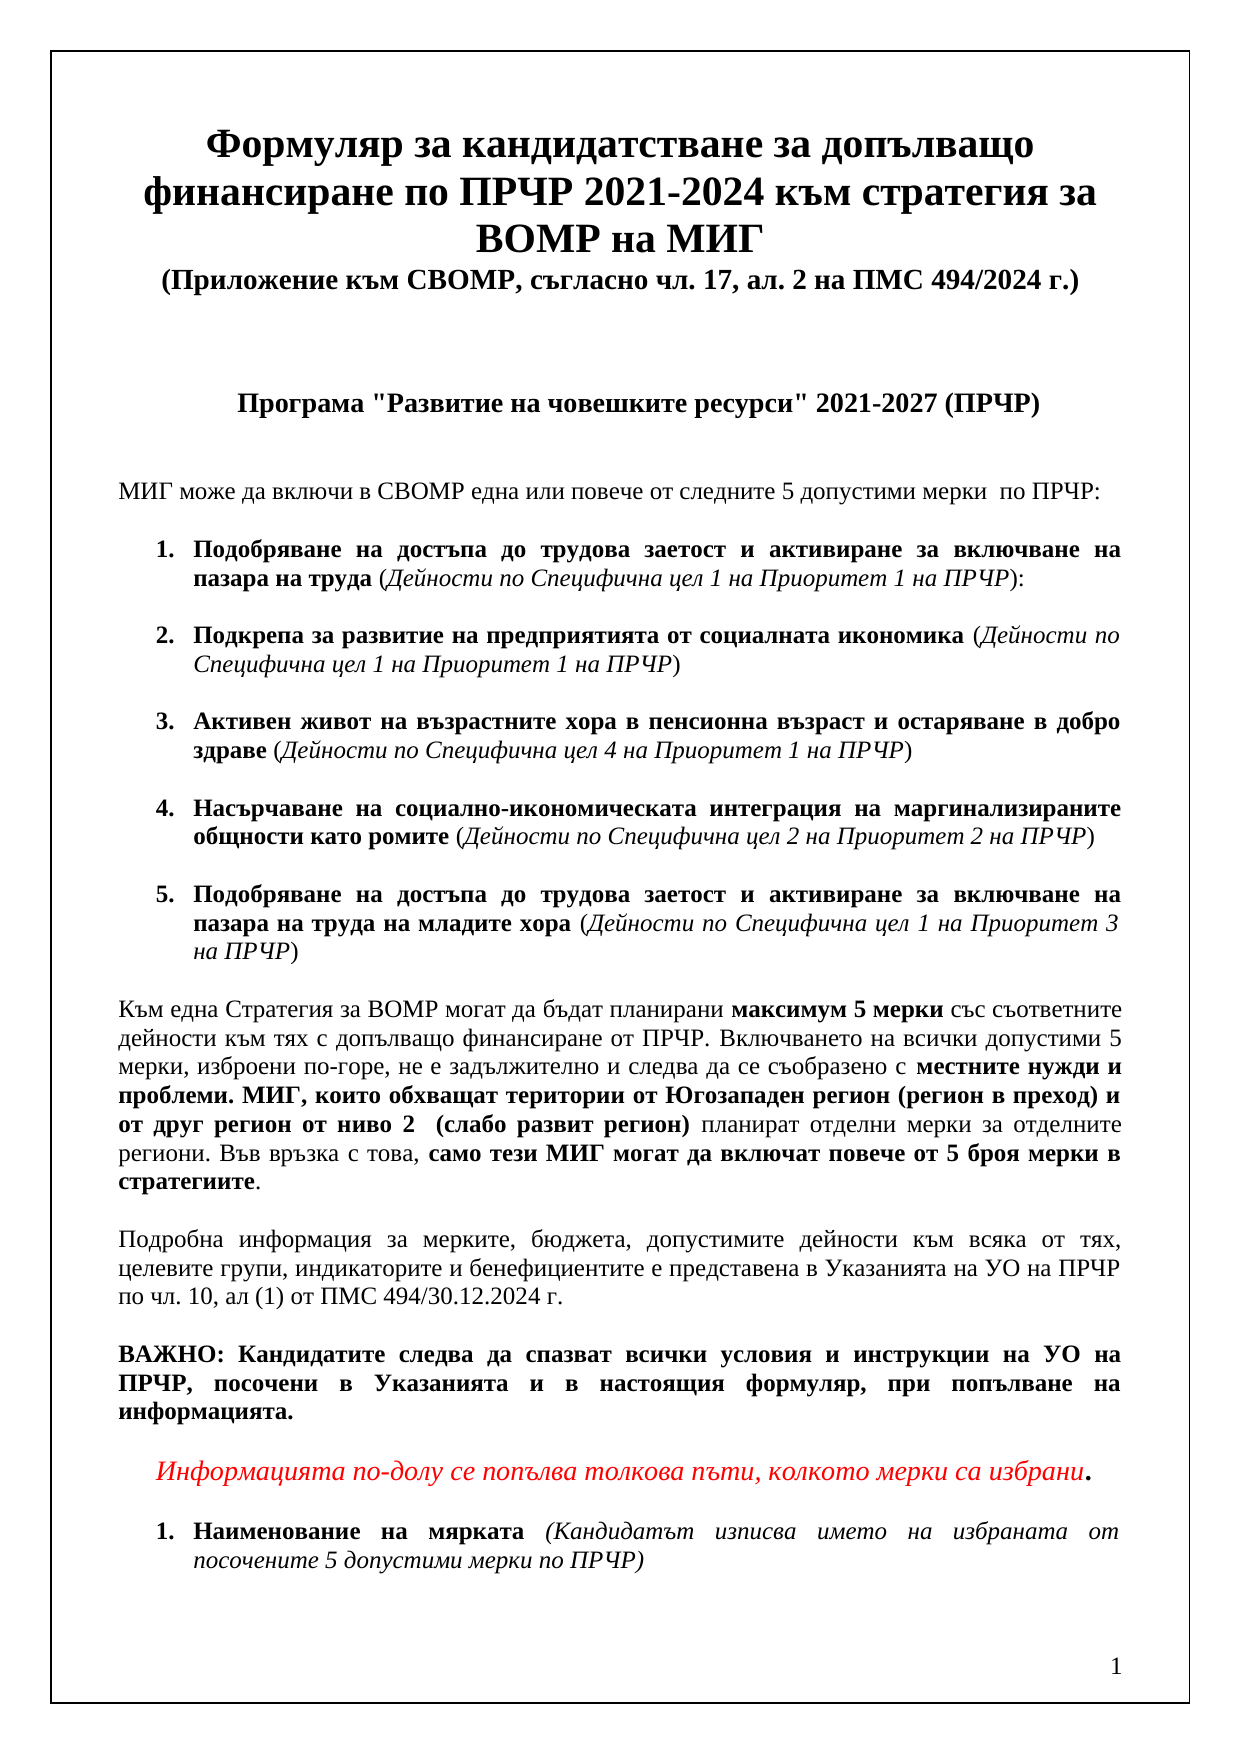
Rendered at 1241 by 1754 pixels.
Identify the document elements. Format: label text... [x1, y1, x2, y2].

text Информацията по-долу се попълва толкова пъти, колкото мерки са избрани. [156, 1454, 1122, 1487]
list Насърчаване на социално-икономическата интеграция на маргинализираните общности като ромите (Дейности по Специфична цел 2 на Приоритет 2 на ПРЧР) [156, 793, 1122, 850]
text Към една Стратегия за ВОМР могат да бъдат планирани максимум 5 мерки със съответните дейности към тях с допълващо финансиране от ПРЧР. Включването на всички допустими 5 мерки, изброени по-горе, не е задължително и следва да се съобразено с местните нужди и проблеми. МИГ, които обхващат територии от Югозападен регион (регион в преход) и от друг регион от ниво 2 (слабо развит регион) планират отделни мерки за отделните региони. Във връзка с това, само тези МИГ могат да включат повече от 5 броя мерки в стратегиите. [118, 994, 1122, 1195]
text Формуляр за кандидатстване за допълващо финансиране по ПРЧР 2021-2024 към стратегия за ВОМР на МИГ [118, 118, 1122, 262]
list Активен живот на възрастните хора в пенсионна възраст и остаряване в добро здраве (Дейности по Специфична цел 4 на Приоритет 1 на ПРЧР) [156, 706, 1122, 764]
list Подобряване на достъпа до трудова заетост и активиране за включване на пазара на труда на младите хора (Дейности по Специфична цел 1 на Приоритет 3 на ПРЧР) [156, 879, 1122, 965]
text Подробна информация за мерките, бюджета, допустимите дейности към всяка от тях, целевите групи, индикаторите и бенефициентите е представена в Указанията на УО на ПРЧР по чл. 10, ал (1) от ПМС 494/30.12.2024 г. [118, 1224, 1122, 1310]
list Наименование на мярката (Кандидатът изписва името на избраната от посочените 5 допустими мерки по ПРЧР) [156, 1516, 1122, 1573]
text МИГ може да включи в СВОМР една или повече от следните 5 допустими мерки по ПРЧР: [118, 476, 1122, 505]
text ВАЖНО: Кандидатите следва да спазват всички условия и инструкции на УО на ПРЧР, посочени в Указанията и в настоящия формуляр, при попълване на информацията. [118, 1339, 1122, 1425]
text Програма "Развитие на човешките ресурси" 2021-2027 (ПРЧР) [156, 386, 1122, 418]
list Подкрепа за развитие на предприятията от социалната икономика (Дейности по Специфична цел 1 на Приоритет 1 на ПРЧР) [156, 620, 1122, 678]
list Подобряване на достъпа до трудова заетост и активиране за включване на пазара на труда (Дейности по Специфична цел 1 на Приоритет 1 на ПРЧР): [156, 534, 1122, 591]
text (Приложение към СВОМР, съгласно чл. 17, ал. 2 на ПМС 494/2024 г.) [118, 262, 1122, 295]
